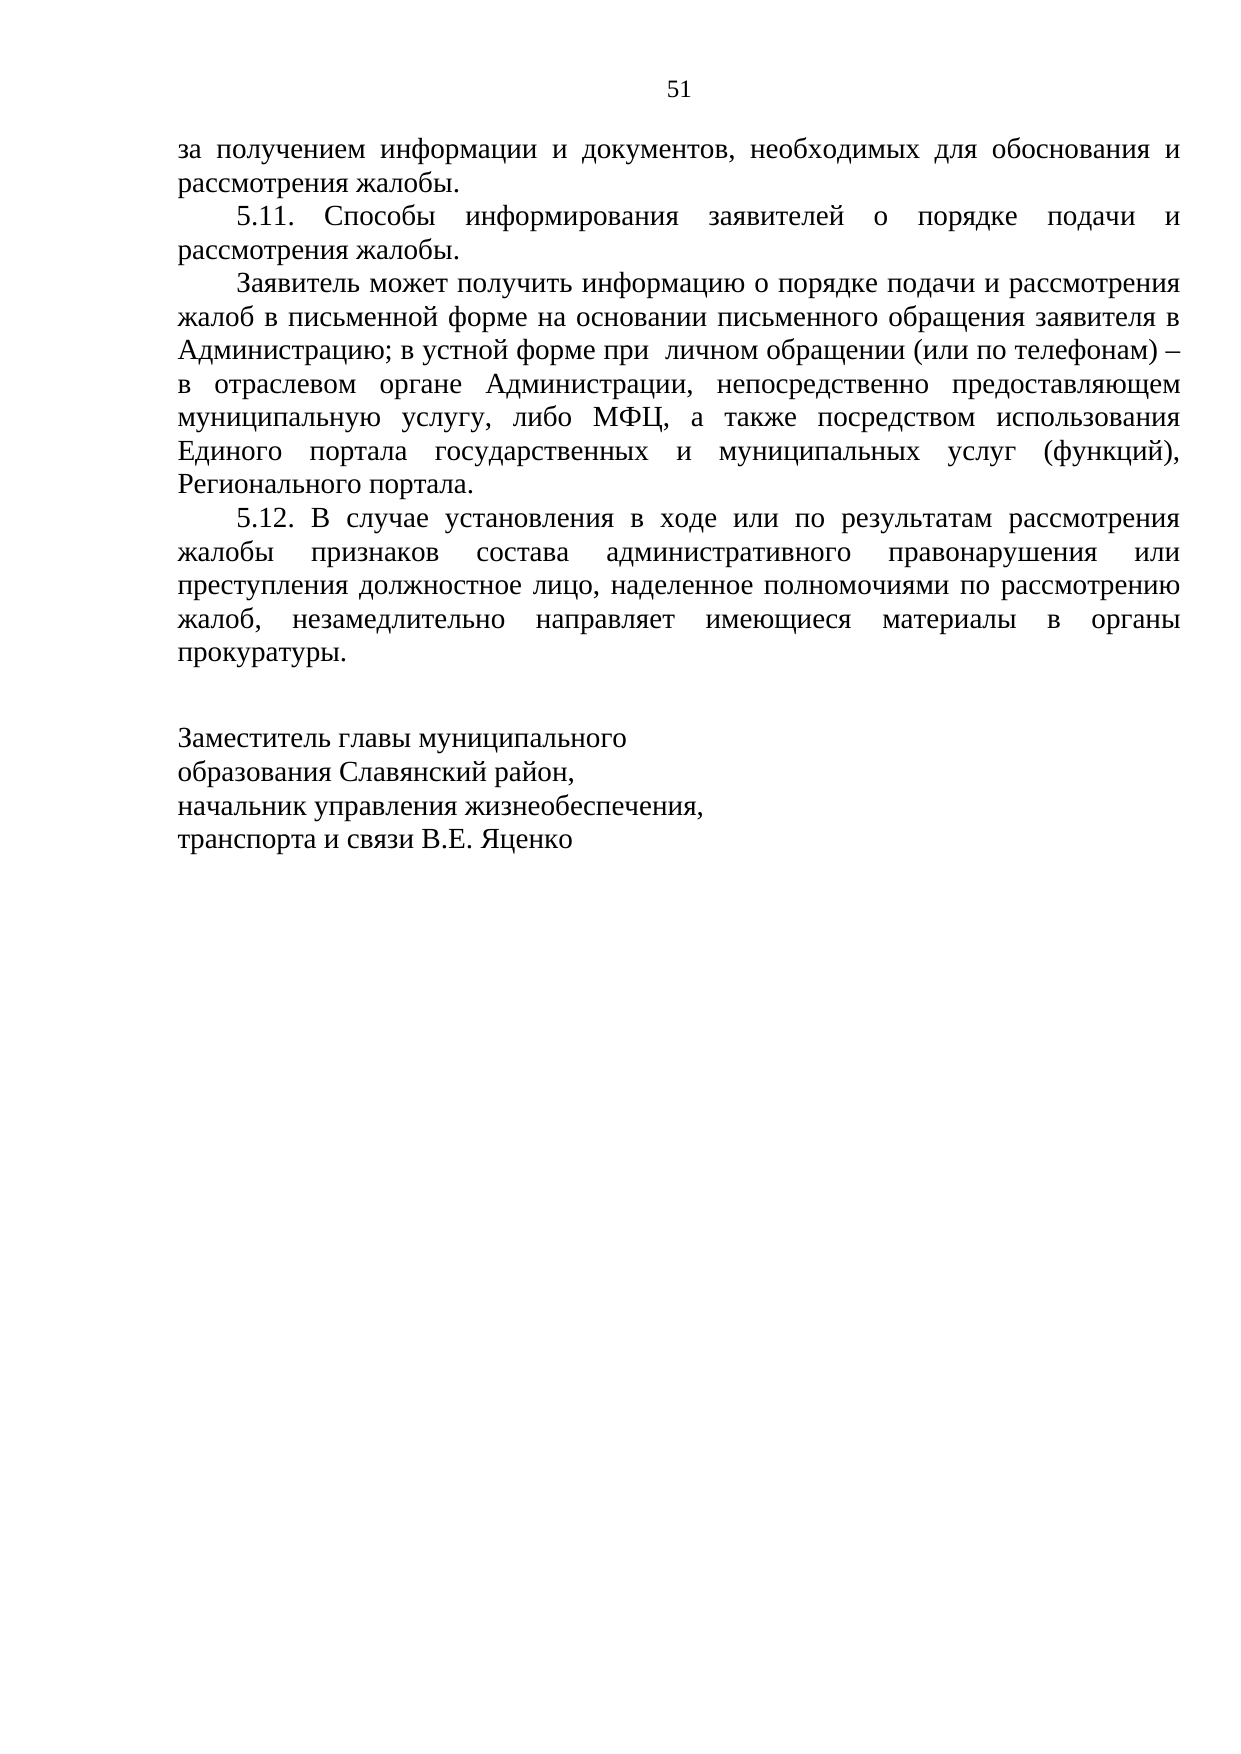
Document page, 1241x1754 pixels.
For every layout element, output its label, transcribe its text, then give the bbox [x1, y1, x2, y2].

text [177, 131, 1181, 198]
text Заявитель может получить информацию о порядке подачи и рассмотрения жалоб в письменной форме на основании письменного обращения заявителя в Администрацию; в устной форме при личном обращении (или по телефонам) – в отраслевом органе Администрации, непосредственно предоставляющем муниципальную услугу, либо МФЦ, а также посредством использования Единого портала государственных и муниципальных услуг (функций), Регионального портала. [177, 265, 1181, 500]
text 5.11. Способы информирования заявителей о порядке подачи и рассмотрения жалобы. [177, 198, 1181, 265]
text транспорта и связи В.Е. Яценко [177, 821, 1181, 855]
text начальник управления жизнеобеспечения, [177, 788, 1181, 821]
text 5.12. В случае установления в ходе или по результатам рассмотрения жалобы признаков состава административного правонарушения или преступления должностное лицо, наделенное полномочиями по рассмотрению жалоб, незамедлительно направляет имеющиеся материалы в органы прокуратуры. [177, 500, 1181, 668]
text образования Славянский район, [177, 754, 1181, 788]
text Заместитель главы муниципального [177, 721, 1181, 754]
